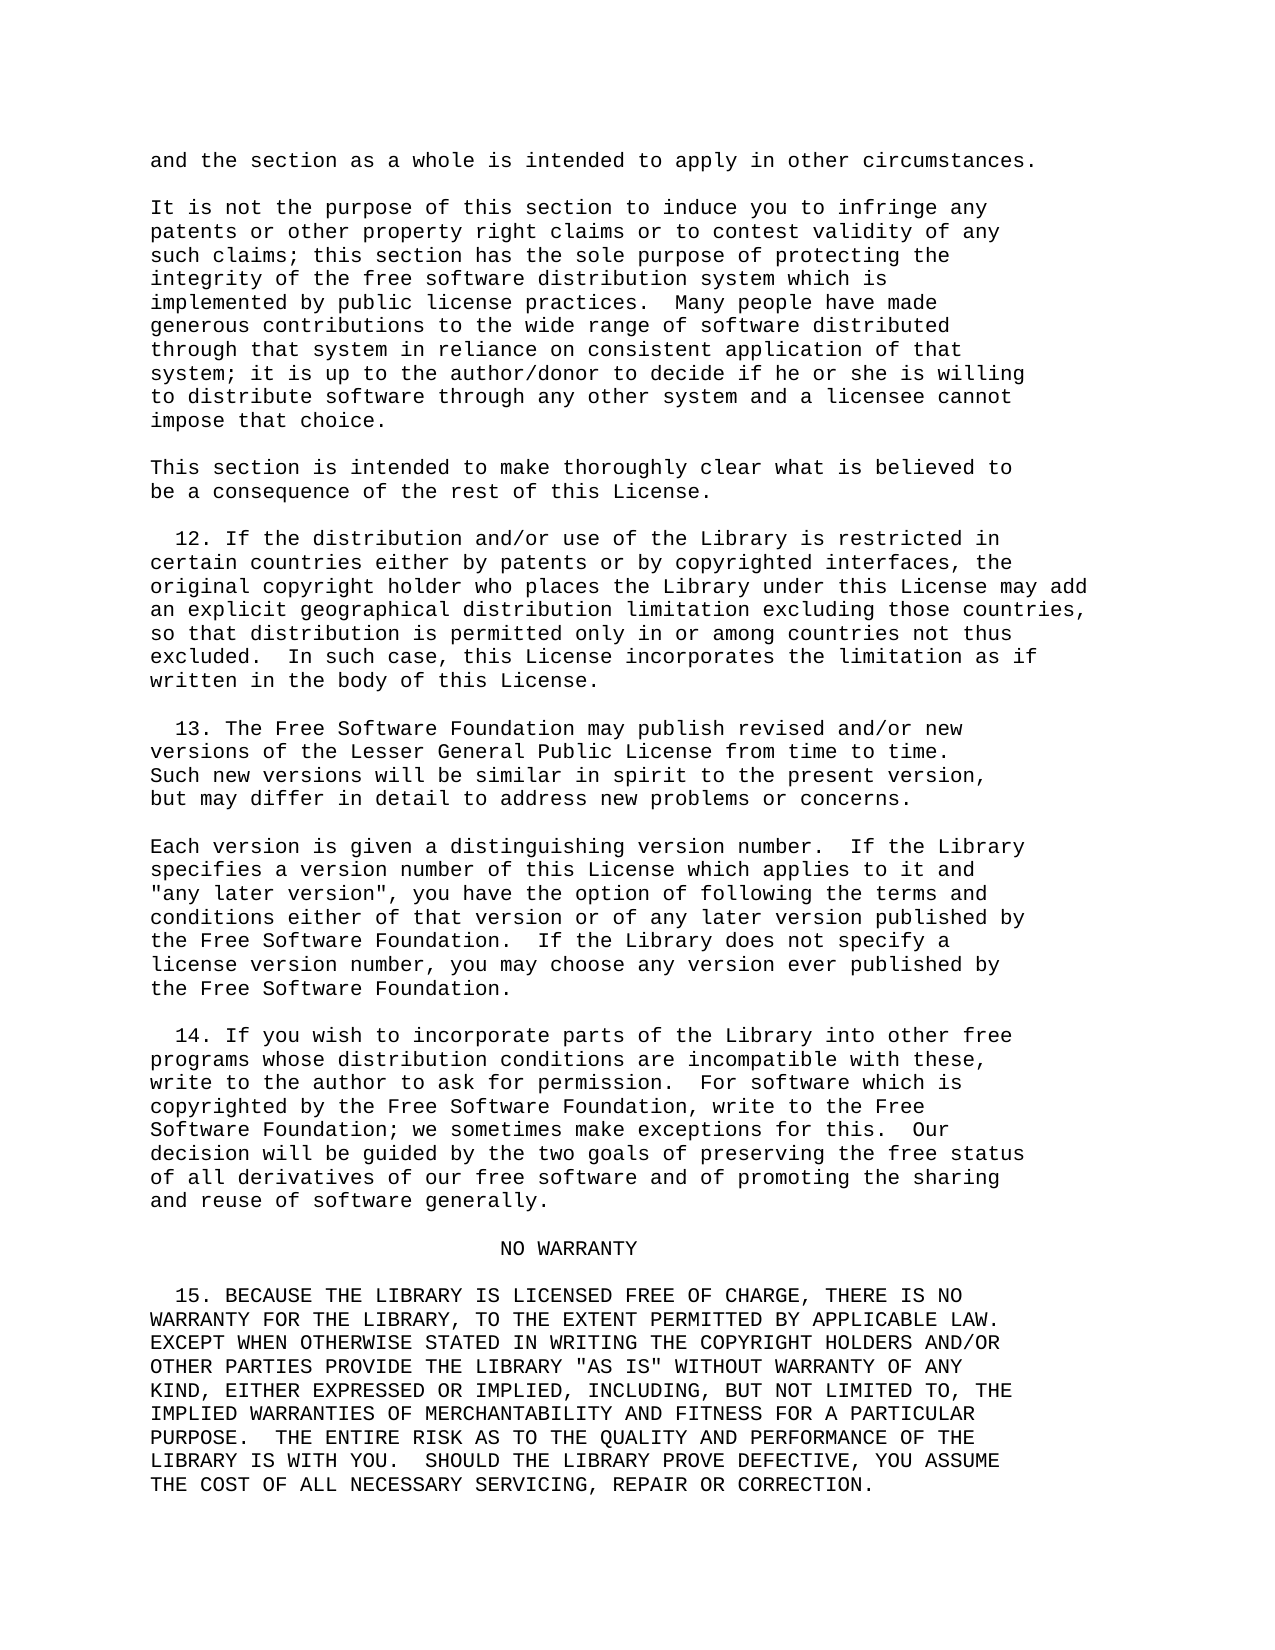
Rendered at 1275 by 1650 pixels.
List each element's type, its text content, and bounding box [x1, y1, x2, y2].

text generous contributions to the wide range of software distributed [150, 316, 1125, 339]
text excluded. In such case, this License incorporates the limitation as if [150, 647, 1125, 670]
text KIND, EITHER EXPRESSED OR IMPLIED, INCLUDING, BUT NOT LIMITED TO, THE [150, 1379, 1125, 1403]
text This section is intended to make thoroughly clear what is believed to [150, 457, 1125, 481]
text so that distribution is permitted only in or among countries not thus [150, 623, 1125, 647]
text through that system in reliance on consistent application of that [150, 339, 1125, 363]
text 12. If the distribution and/or use of the Library is restricted in [150, 528, 1125, 552]
text versions of the Lesser General Public License from time to time. [150, 741, 1125, 765]
text THE COST OF ALL NECESSARY SERVICING, REPAIR OR CORRECTION. [150, 1474, 1125, 1498]
text It is not the purpose of this section to induce you to infringe any [150, 197, 1125, 221]
text decision will be guided by the two goals of preserving the free status [150, 1143, 1125, 1167]
text IMPLIED WARRANTIES OF MERCHANTABILITY AND FITNESS FOR A PARTICULAR [150, 1403, 1125, 1427]
text such claims; this section has the sole purpose of protecting the [150, 244, 1125, 268]
text 13. The Free Software Foundation may publish revised and/or new [150, 717, 1125, 741]
text system; it is up to the author/donor to decide if he or she is willing [150, 363, 1125, 386]
text NO WARRANTY [150, 1238, 1125, 1261]
text of all derivatives of our free software and of promoting the sharing [150, 1167, 1125, 1190]
text be a consequence of the rest of this License. [150, 481, 1125, 505]
text written in the body of this License. [150, 670, 1125, 694]
text EXCEPT WHEN OTHERWISE STATED IN WRITING THE COPYRIGHT HOLDERS AND/OR [150, 1332, 1125, 1356]
text conditions either of that version or of any later version published by [150, 907, 1125, 930]
text the Free Software Foundation. If the Library does not specify a [150, 930, 1125, 954]
text 15. BECAUSE THE LIBRARY IS LICENSED FREE OF CHARGE, THERE IS NO [150, 1285, 1125, 1309]
text OTHER PARTIES PROVIDE THE LIBRARY "AS IS" WITHOUT WARRANTY OF ANY [150, 1356, 1125, 1379]
text to distribute software through any other system and a licensee cannot [150, 386, 1125, 410]
text and reuse of software generally. [150, 1190, 1125, 1214]
text and the section as a whole is intended to apply in other circumstances. [150, 150, 1125, 174]
text impose that choice. [150, 410, 1125, 434]
text Such new versions will be similar in spirit to the present version, [150, 765, 1125, 788]
text Each version is given a distinguishing version number. If the Library [150, 836, 1125, 859]
text patents or other property right claims or to contest validity of any [150, 221, 1125, 244]
text 14. If you wish to incorporate parts of the Library into other free [150, 1025, 1125, 1048]
text write to the author to ask for permission. For software which is [150, 1072, 1125, 1096]
text programs whose distribution conditions are incompatible with these, [150, 1048, 1125, 1072]
text original copyright holder who places the Library under this License may add [150, 576, 1125, 599]
text certain countries either by patents or by copyrighted interfaces, the [150, 552, 1125, 576]
text license version number, you may choose any version ever published by [150, 954, 1125, 978]
text the Free Software Foundation. [150, 978, 1125, 1001]
text an explicit geographical distribution limitation excluding those countries, [150, 599, 1125, 623]
text but may differ in detail to address new problems or concerns. [150, 788, 1125, 812]
text WARRANTY FOR THE LIBRARY, TO THE EXTENT PERMITTED BY APPLICABLE LAW. [150, 1309, 1125, 1332]
text implemented by public license practices. Many people have made [150, 292, 1125, 316]
text PURPOSE. THE ENTIRE RISK AS TO THE QUALITY AND PERFORMANCE OF THE [150, 1427, 1125, 1451]
text integrity of the free software distribution system which is [150, 268, 1125, 292]
text specifies a version number of this License which applies to it and [150, 859, 1125, 883]
text "any later version", you have the option of following the terms and [150, 883, 1125, 907]
text copyrighted by the Free Software Foundation, write to the Free [150, 1096, 1125, 1119]
text Software Foundation; we sometimes make exceptions for this. Our [150, 1119, 1125, 1143]
text LIBRARY IS WITH YOU. SHOULD THE LIBRARY PROVE DEFECTIVE, YOU ASSUME [150, 1451, 1125, 1474]
